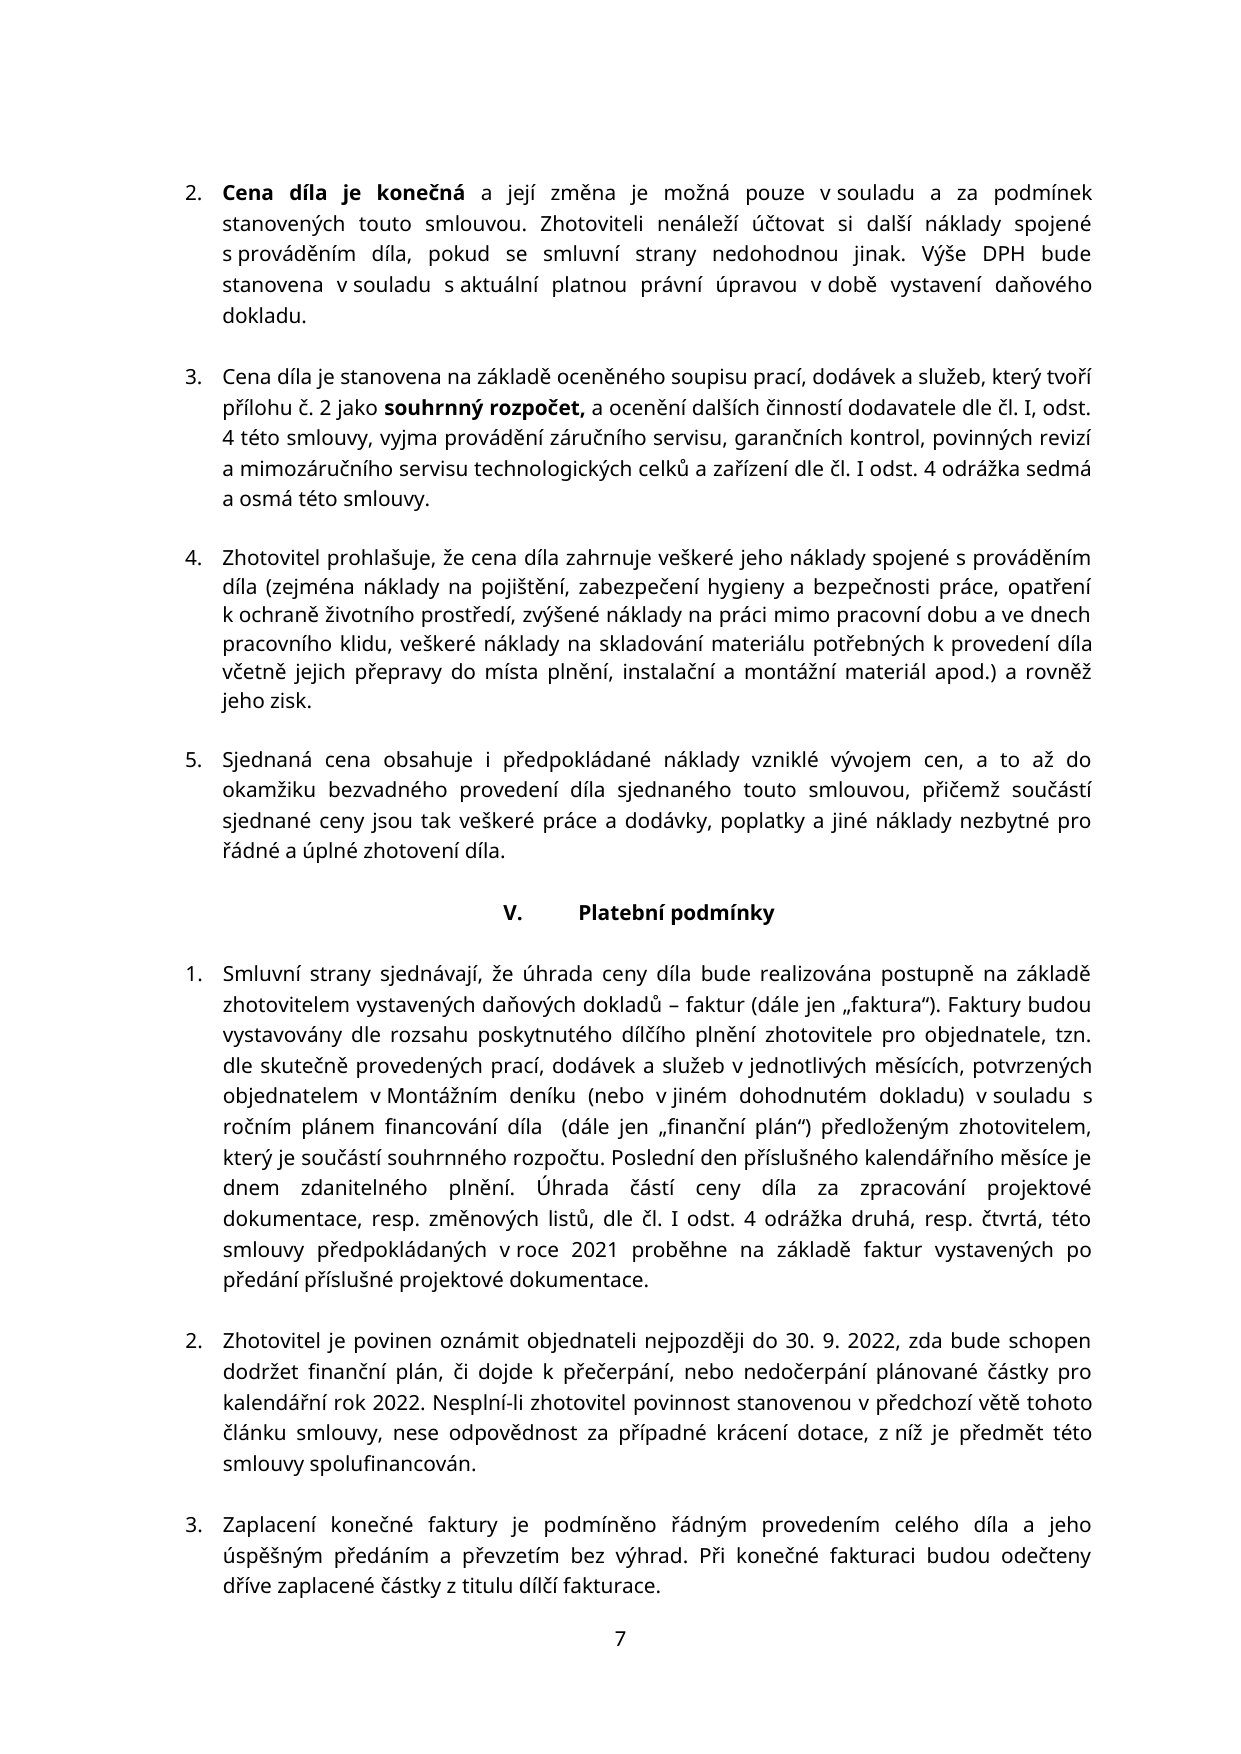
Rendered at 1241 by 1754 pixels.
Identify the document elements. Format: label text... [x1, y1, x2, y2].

list Smluvní strany sjednávají, že úhrada ceny díla bude realizována postupně na základě zhotovitelem vystavených daňových dokladů – faktur (dále jen „faktura“). Faktury budou vystavovány dle rozsahu poskytnutého dílčího plnění zhotovitele pro objednatele, tzn. dle skutečně provedených prací, dodávek a služeb v jednotlivých měsících, potvrzených objednatelem v Montážním deníku (nebo v jiném dohodnutém dokladu) v souladu s ročním plánem financování díla (dále jen „finanční plán“) předloženým zhotovitelem, který je součástí souhrnného rozpočtu. Poslední den příslušného kalendářního měsíce je dnem zdanitelného plnění. Úhrada částí ceny díla za zpracování projektové dokumentace, resp. změnových listů, dle čl. I odst. 4 odrážka druhá, resp. čtvrtá, této smlouvy předpokládaných v roce 2021 proběhne na základě faktur vystavených po předání příslušné projektové dokumentace. [185, 959, 1093, 1294]
list Zaplacení konečné faktury je podmíněno řádným provedením celého díla a jeho úspěšným předáním a převzetím bez výhrad. Při konečné fakturaci budou odečteny dříve zaplacené částky z titulu dílčí fakturace. [185, 1510, 1093, 1600]
list Cena díla je stanovena na základě oceněného soupisu prací, dodávek a služeb, který tvoří přílohu č. 2 jako souhrnný rozpočet, a ocenění dalších činností dodavatele dle čl. I, odst. 4 této smlouvy, vyjma provádění záručního servisu, garančních kontrol, povinných revizí a mimozáručního servisu technologických celků a zařízení dle čl. I odst. 4 odrážka sedmá a osmá této smlouvy. [185, 362, 1093, 513]
list Zhotovitel prohlašuje, že cena díla zahrnuje veškeré jeho náklady spojené s prováděním díla (zejména náklady na pojištění, zabezpečení hygieny a bezpečnosti práce, opatření k ochraně životního prostředí, zvýšené náklady na práci mimo pracovní dobu a ve dnech pracovního klidu, veškeré náklady na skladování materiálu potřebných k provedení díla včetně jejich přepravy do místa plnění, instalační a montážní materiál apod.) a rovněž jeho zisk. [185, 543, 1093, 714]
list Cena díla je konečná a její změna je možná pouze v souladu a za podmínek stanovených touto smlouvou. Zhotoviteli nenáleží účtovat si další náklady spojené s prováděním díla, pokud se smluvní strany nedohodnou jinak. Výše DPH bude stanovena v souladu s aktuální platnou právní úpravou v době vystavení daňového dokladu. [185, 178, 1093, 329]
list Sjednaná cena obsahuje i předpokládané náklady vzniklé vývojem cen, a to až do okamžiku bezvadného provedení díla sjednaného touto smlouvou, přičemž součástí sjednané ceny jsou tak veškeré práce a dodávky, poplatky a jiné náklady nezbytné pro řádné a úplné zhotovení díla. [185, 745, 1093, 865]
list Zhotovitel je povinen oznámit objednateli nejpozději do 30. 9. 2022, zda bude schopen dodržet finanční plán, či dojde k přečerpání, nebo nedočerpání plánované částky pro kalendářní rok 2022. Nesplní-li zhotovitel povinnost stanovenou v předchozí větě tohoto článku smlouvy, nese odpovědnost za případné krácení dotace, z níž je předmět této smlouvy spolufinancován. [185, 1327, 1093, 1478]
list Platební podmínky [185, 898, 1093, 926]
